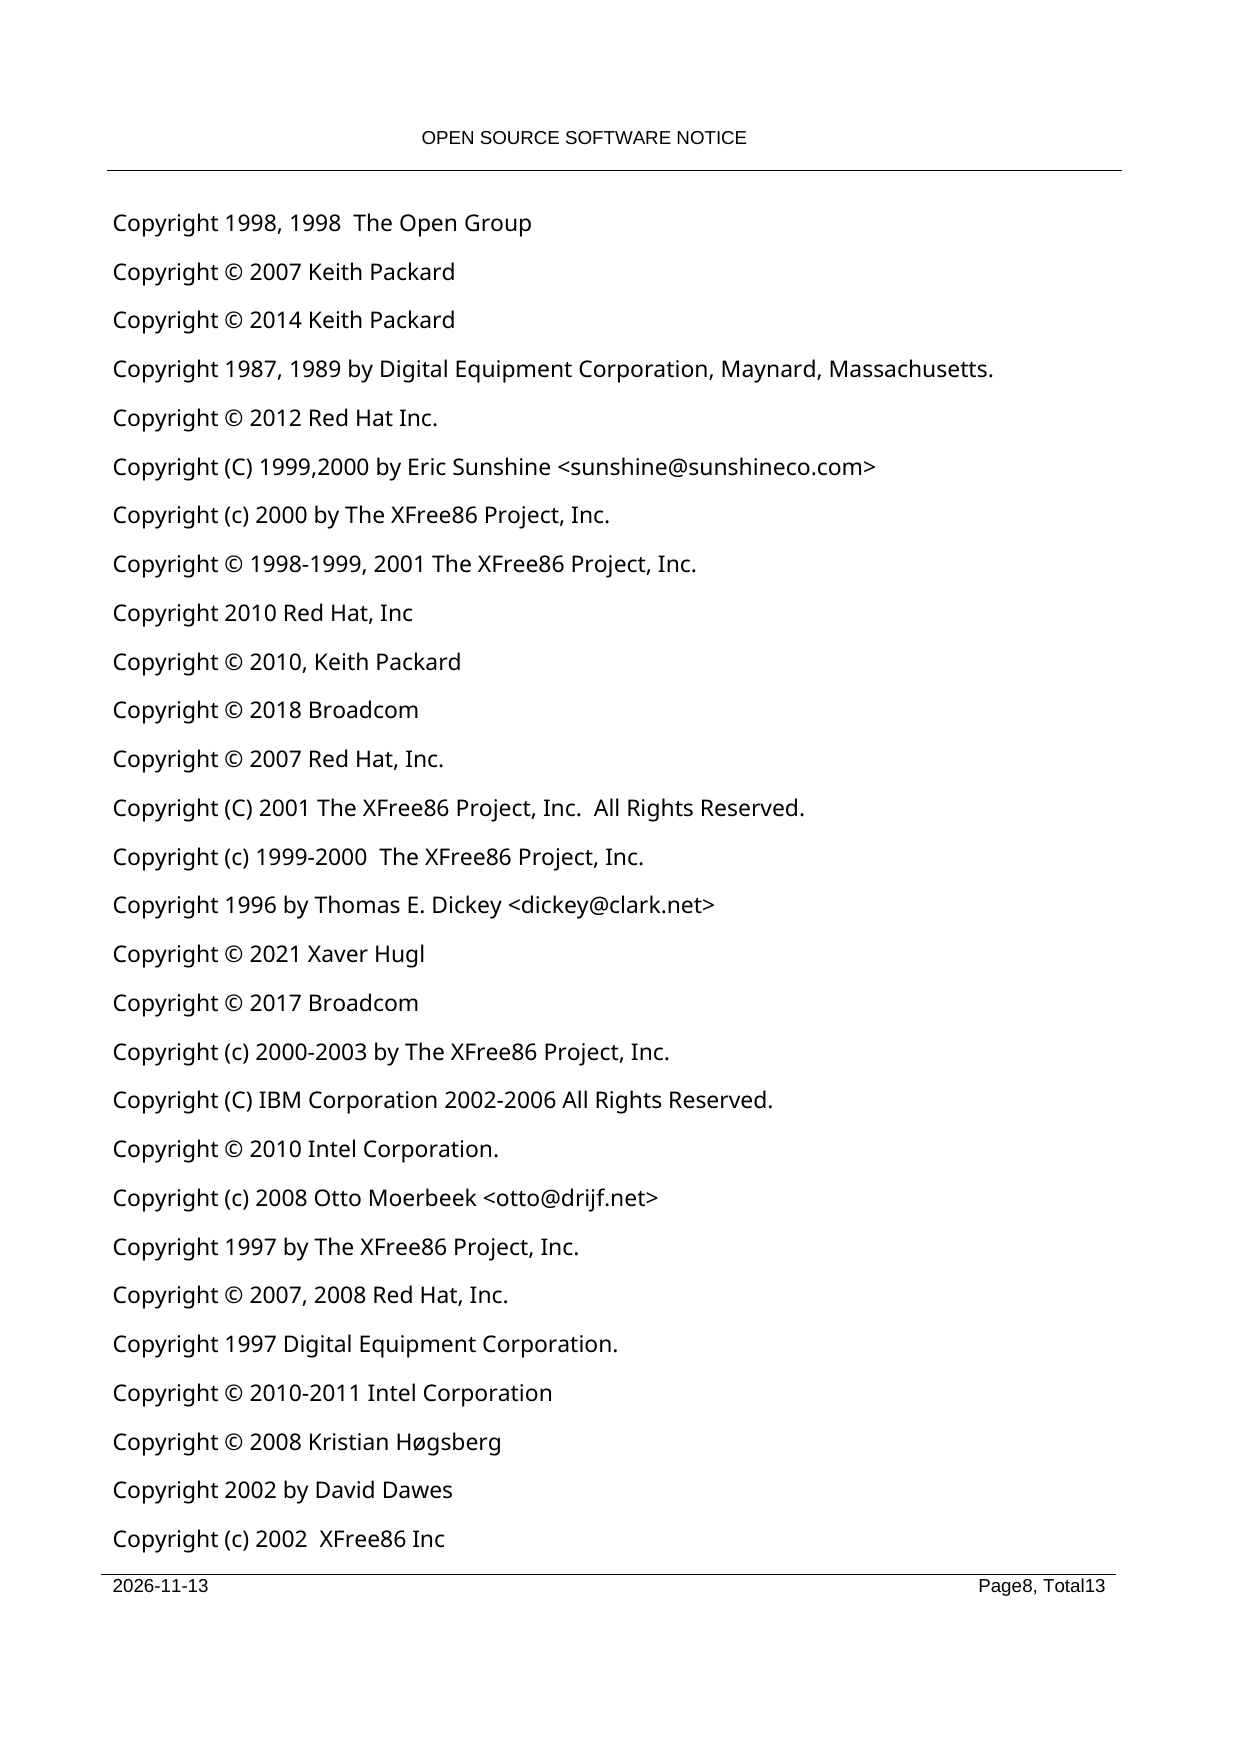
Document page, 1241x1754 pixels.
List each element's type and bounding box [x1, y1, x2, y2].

text [112, 206, 1128, 1555]
